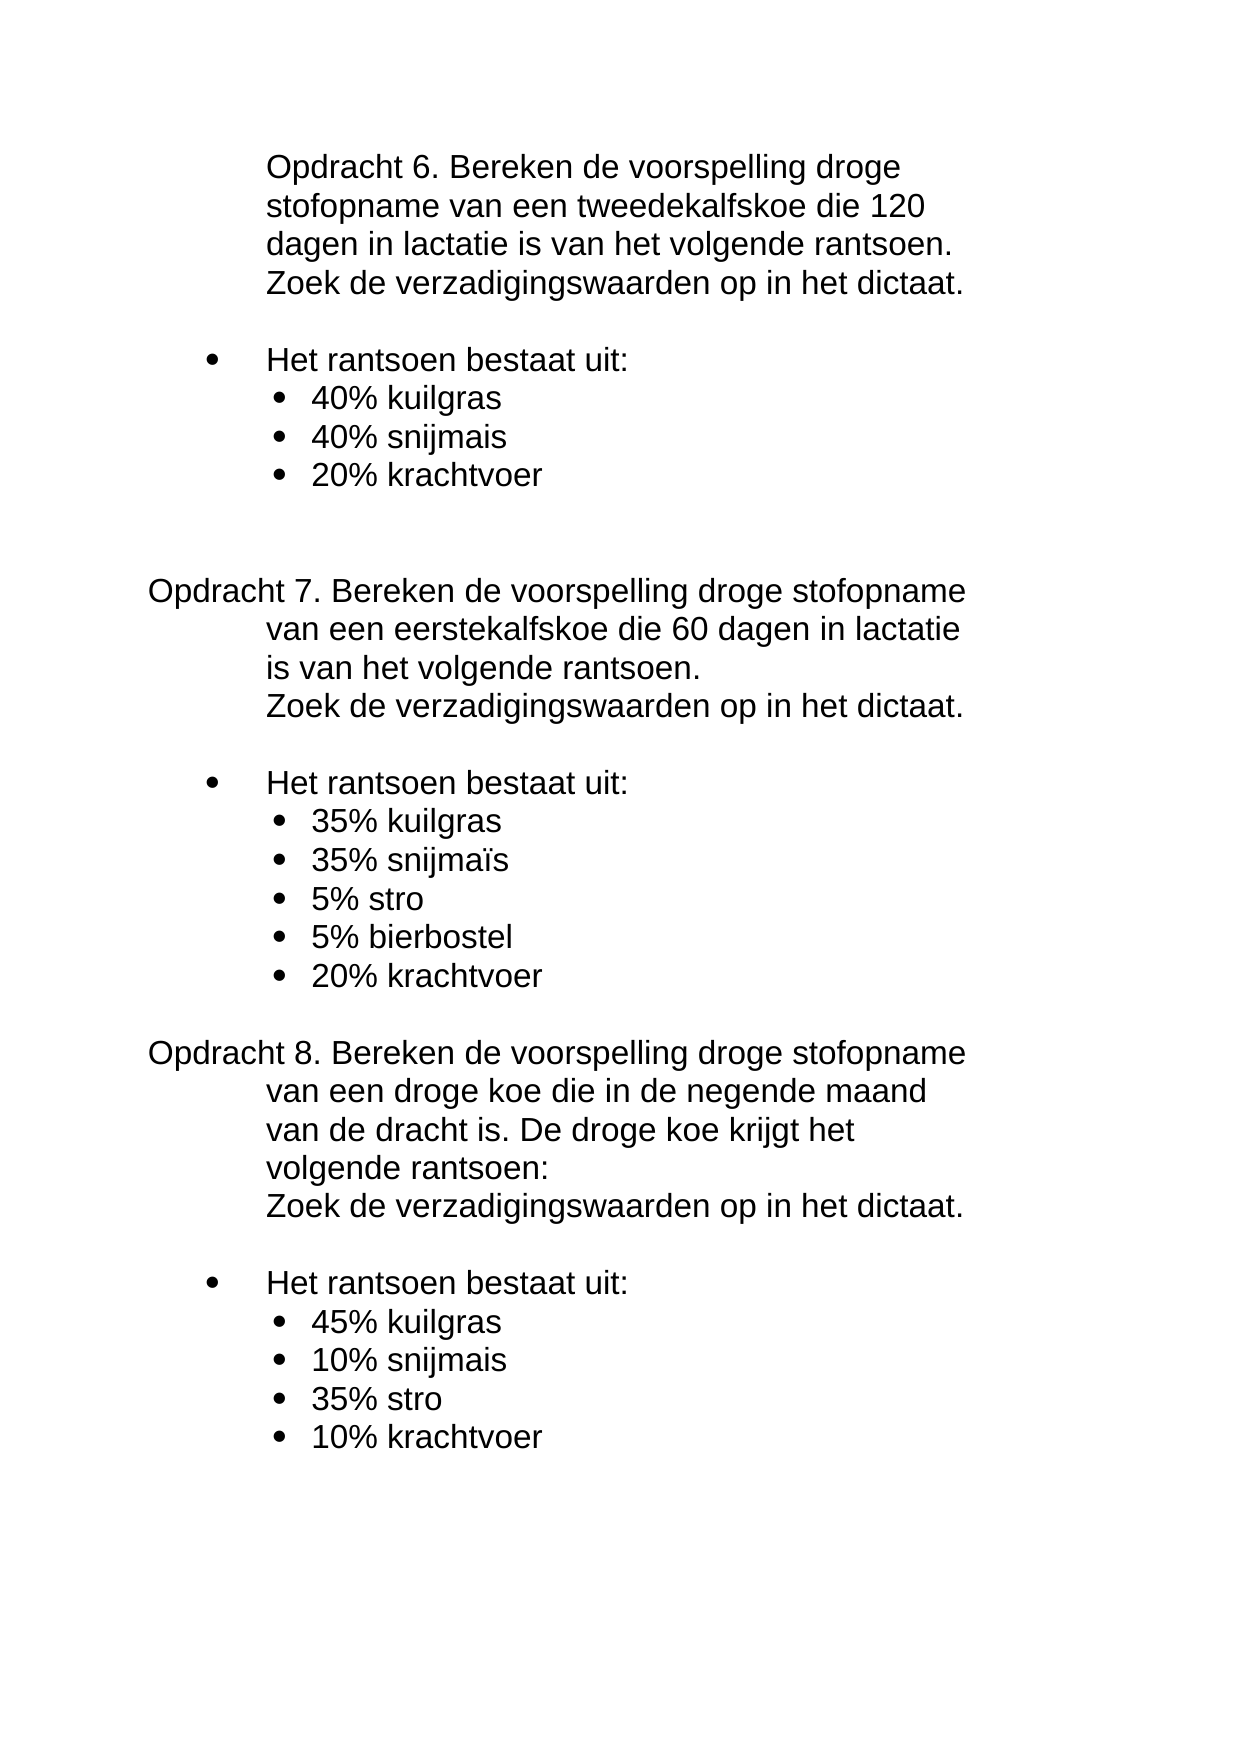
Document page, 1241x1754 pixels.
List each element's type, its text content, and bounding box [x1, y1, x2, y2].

text Opdracht 8. Bereken de voorspelling droge stofopname van een droge koe die in de negende maand van de dracht is. De droge koe krijgt het volgende rantsoen: [148, 1033, 974, 1186]
list 40% snijmais [273, 417, 974, 455]
list 40% kuilgras [273, 378, 974, 417]
list 20% krachtvoer [273, 956, 974, 994]
list Het rantsoen bestaat uit: [207, 763, 974, 802]
text Zoek de verzadigingswaarden op in het dictaat. [148, 263, 974, 301]
list 45% kuilgras [273, 1302, 974, 1340]
list 20% krachtvoer [273, 455, 974, 494]
text Opdracht 7. Bereken de voorspelling droge stofopname van een eerstekalfskoe die 60 dagen in lactatie is van het volgende rantsoen. [148, 571, 974, 686]
list Het rantsoen bestaat uit: [207, 340, 974, 378]
list 5% stro [273, 879, 974, 917]
list 35% stro [273, 1379, 974, 1417]
text Zoek de verzadigingswaarden op in het dictaat. [148, 1186, 974, 1225]
list 35% snijmaïs [273, 840, 974, 879]
text Opdracht 6. Bereken de voorspelling droge stofopname van een tweedekalfskoe die 120 dagen in lactatie is van het volgende rantsoen. [148, 148, 974, 263]
list 35% kuilgras [273, 802, 974, 840]
text Zoek de verzadigingswaarden op in het dictaat. [148, 686, 974, 724]
list 5% bierbostel [273, 917, 974, 956]
list 10% snijmais [273, 1340, 974, 1379]
list Het rantsoen bestaat uit: [207, 1263, 974, 1302]
list 10% krachtvoer [273, 1417, 974, 1456]
